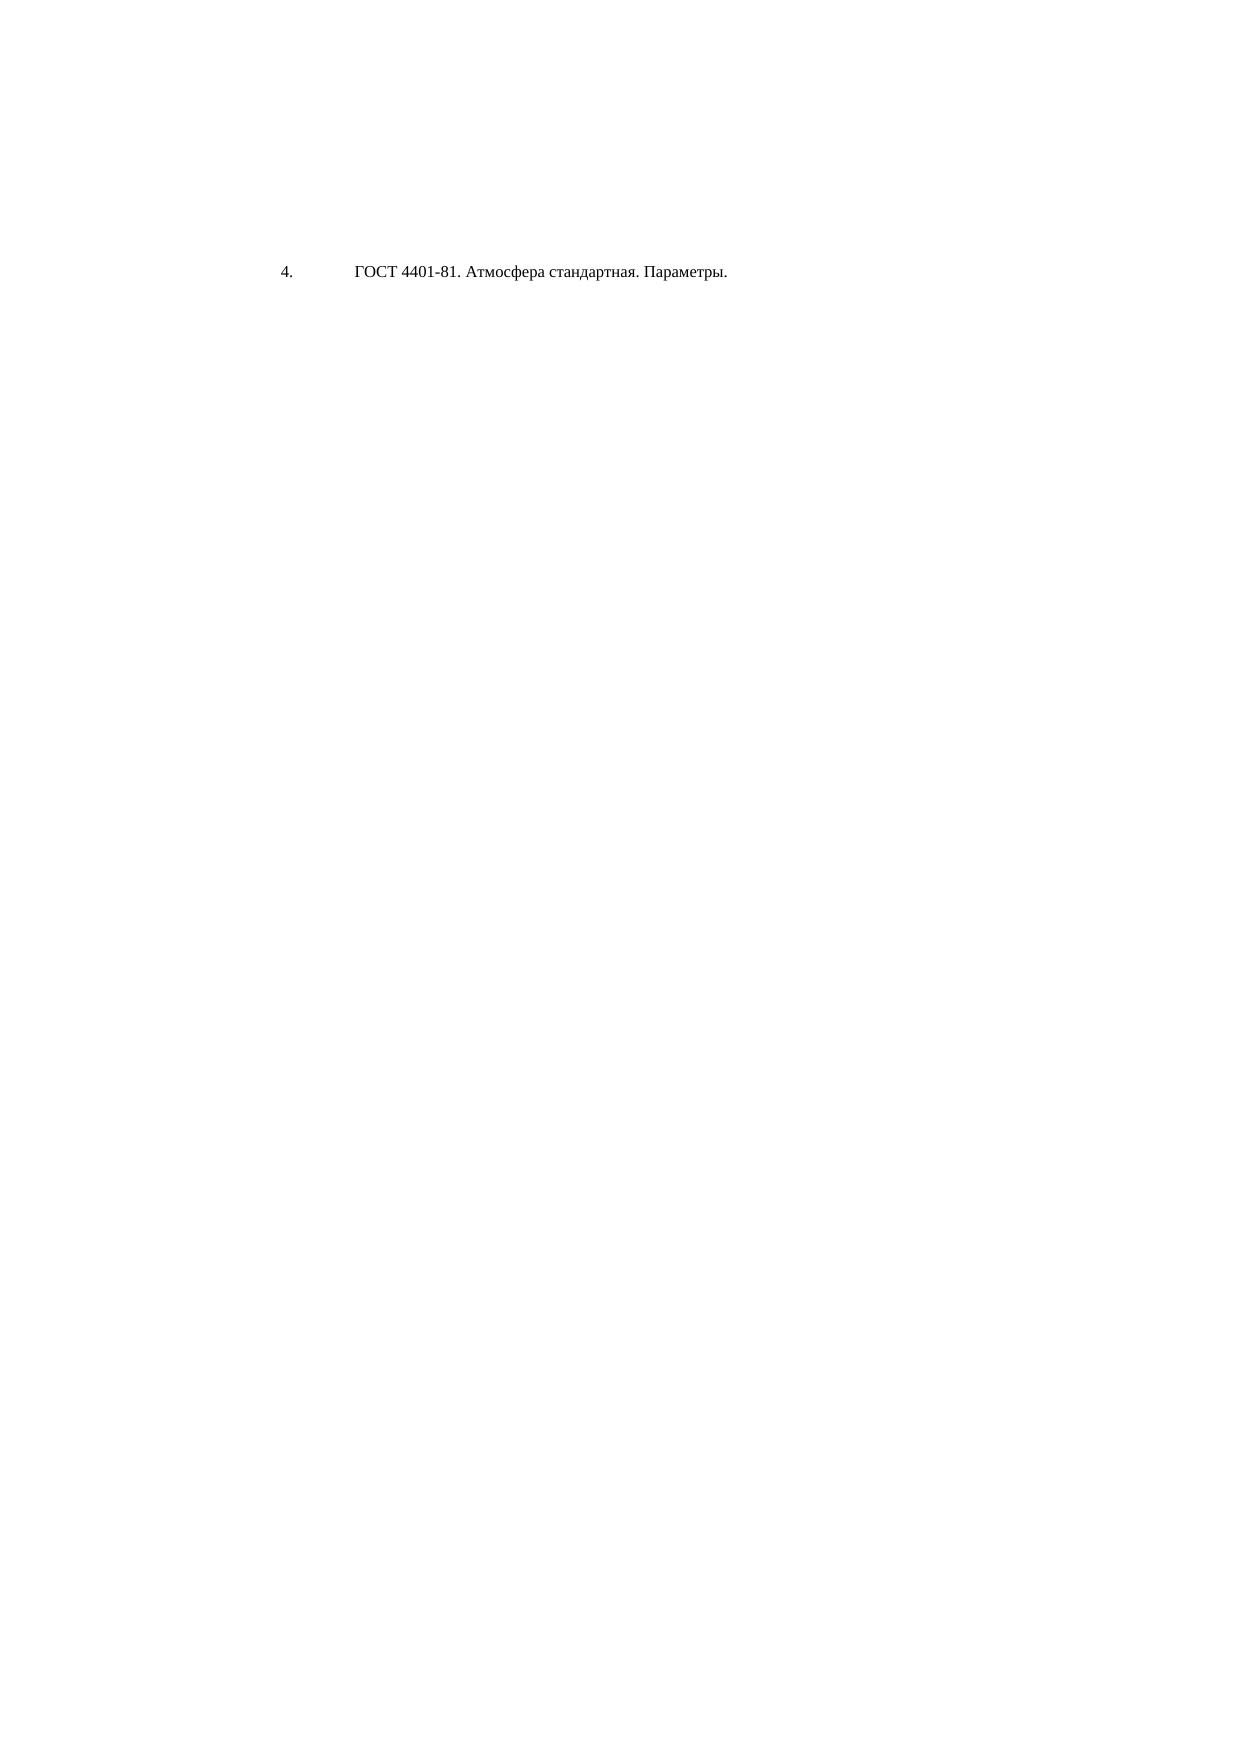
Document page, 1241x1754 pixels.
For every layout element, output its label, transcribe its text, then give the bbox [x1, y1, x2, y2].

list ГОСТ 4401-81. Атмосфера стандартная. Параметры. [207, 262, 1033, 281]
